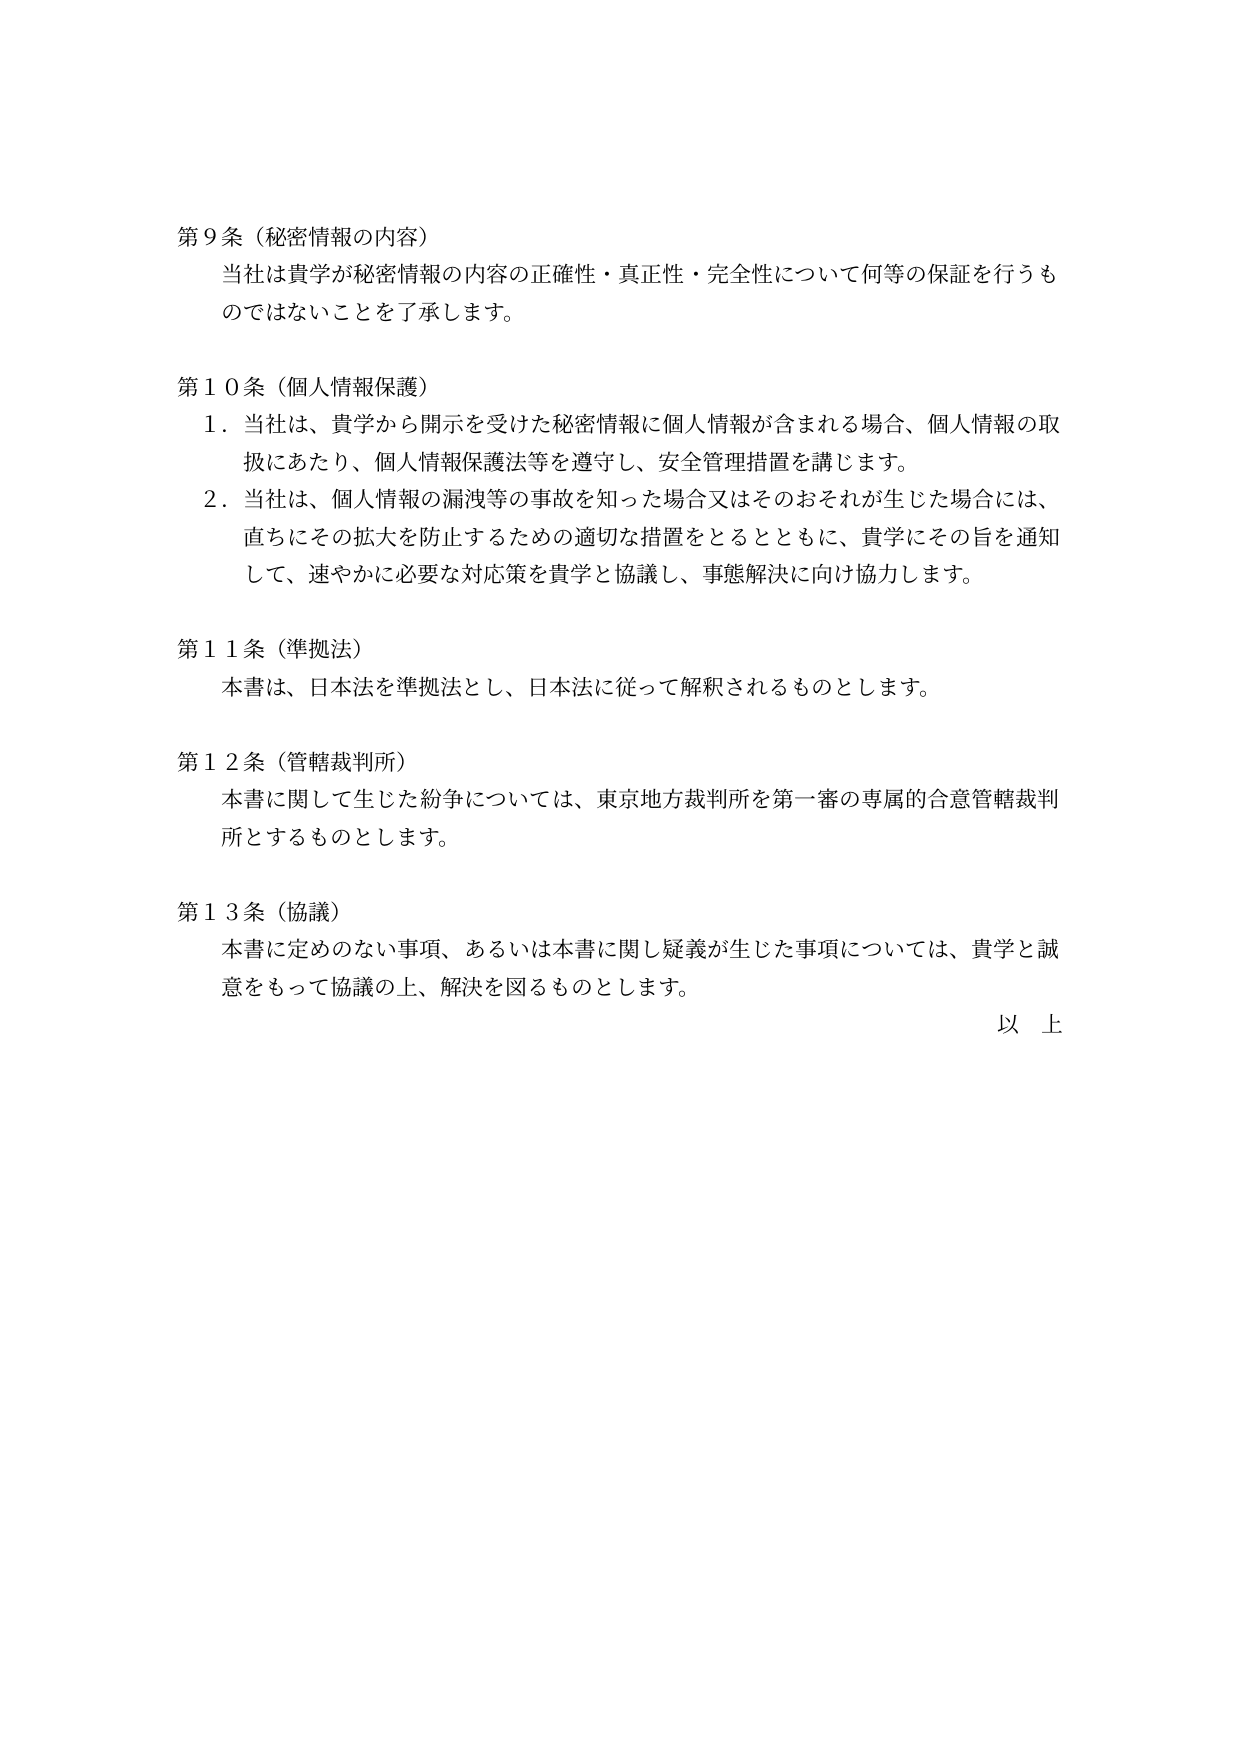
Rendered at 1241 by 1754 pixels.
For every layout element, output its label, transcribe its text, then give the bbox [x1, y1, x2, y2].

text 当社は貴学が秘密情報の内容の正確性・真正性・完全性について何等の保証を行うものではないことを了承します。 [221, 254, 1063, 329]
text 第１１条（準拠法） [177, 629, 1063, 667]
text 第１０条（個人情報保護） [177, 367, 1063, 404]
text 第９条（秘密情報の内容） [177, 217, 1063, 254]
text 本書に定めのない事項、あるいは本書に関し疑義が生じた事項については、貴学と誠意をもって協議の上、解決を図るものとします。 [221, 929, 1063, 1004]
text ２．当社は、個人情報の漏洩等の事故を知った場合又はそのおそれが生じた場合には、直ちにその拡大を防止するための適切な措置をとるとともに、貴学にその旨を通知して、速やかに必要な対応策を貴学と協議し、事態解決に向け協力します。 [199, 479, 1063, 592]
text 第１２条（管轄裁判所） [177, 742, 1063, 779]
text 本書は、日本法を準拠法とし、日本法に従って解釈されるものとします。 [221, 667, 1063, 704]
text 以 上 [177, 1004, 1063, 1042]
text 第１３条（協議） [177, 892, 1063, 929]
text 本書に関して生じた紛争については、東京地方裁判所を第一審の専属的合意管轄裁判所とするものとします。 [221, 779, 1063, 854]
text １．当社は、貴学から開示を受けた秘密情報に個人情報が含まれる場合、個人情報の取扱にあたり、個人情報保護法等を遵守し、安全管理措置を講じます。 [199, 404, 1063, 479]
